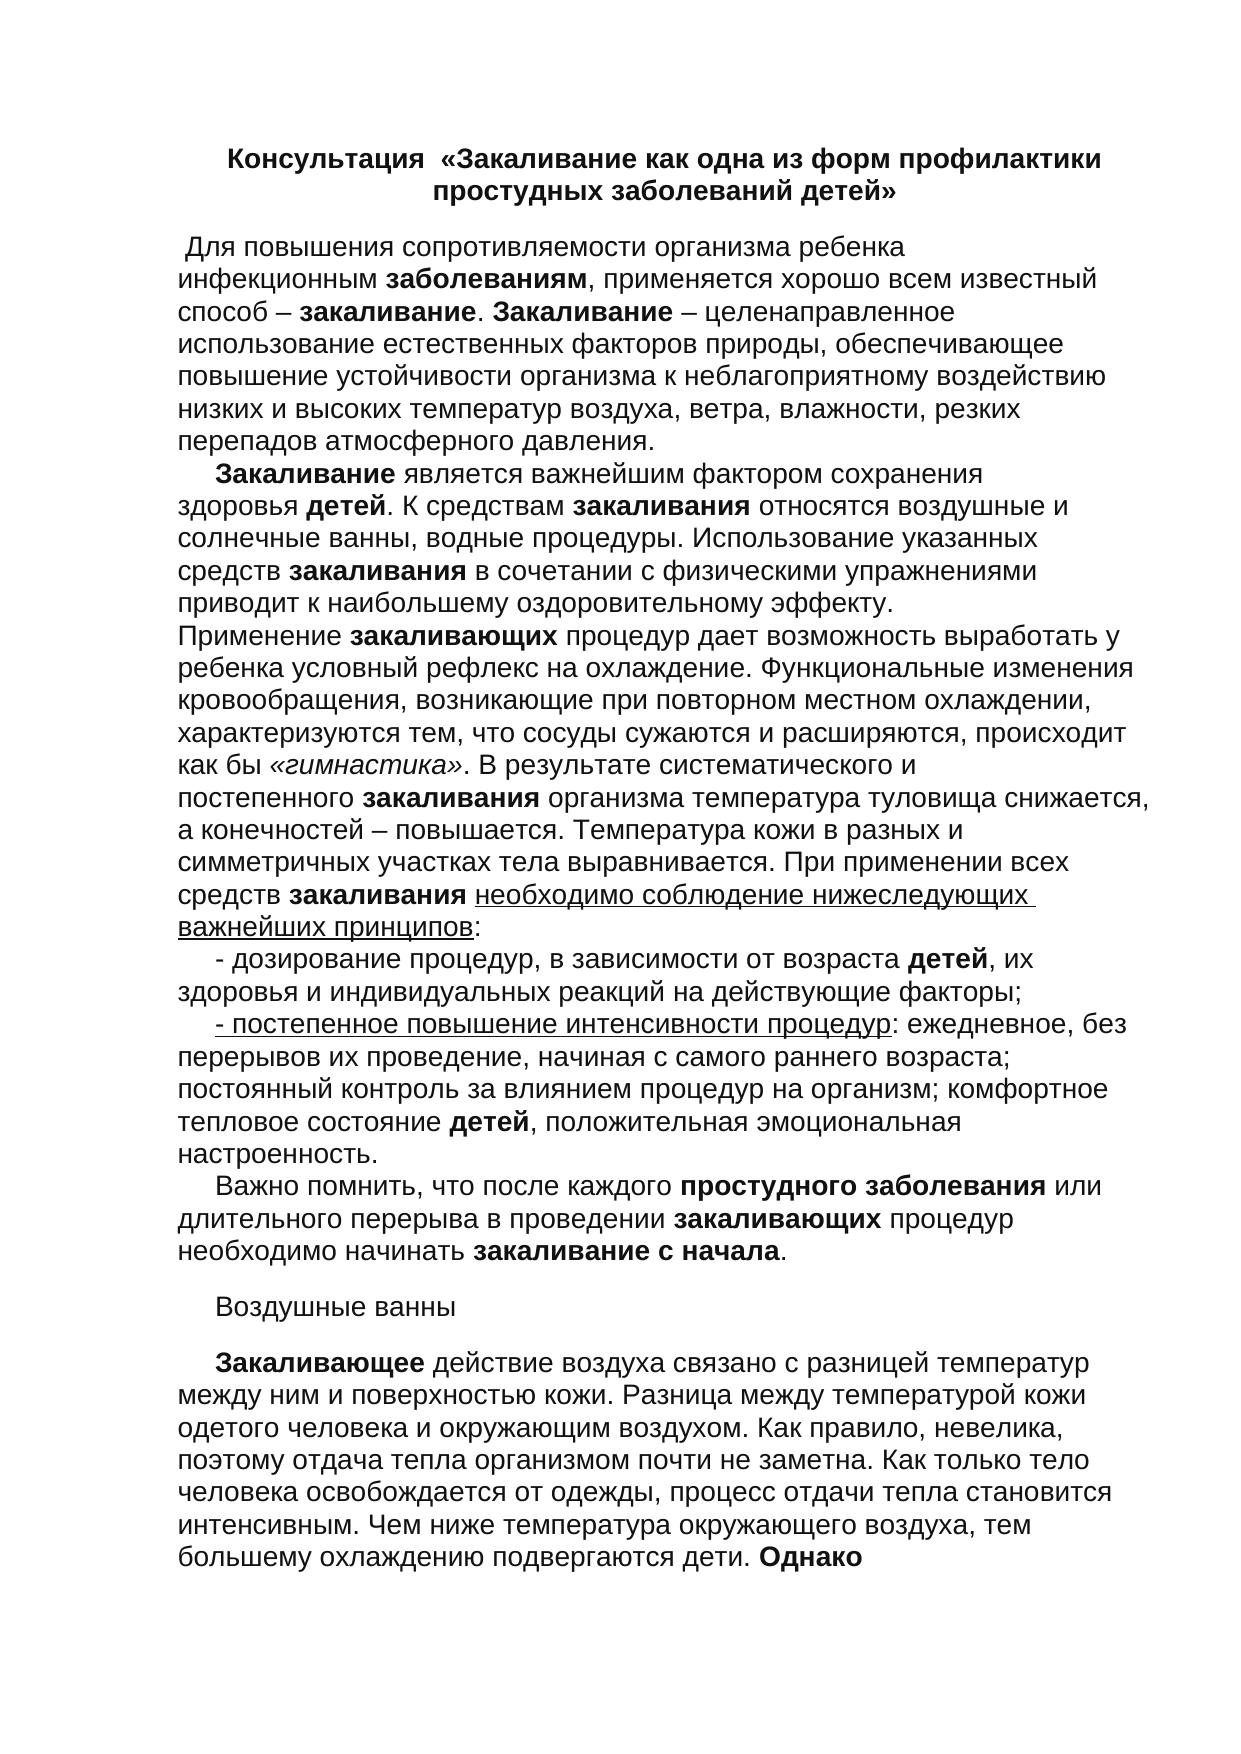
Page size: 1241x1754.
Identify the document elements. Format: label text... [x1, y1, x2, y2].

text Закаливание является важнейшим фактором сохранения здоровья детей. К средствам закаливания относятся воздушные и солнечные ванны, водные процедуры. Использование указанных средств закаливания в сочетании с физическими упражнениями приводит к наибольшему оздоровительному эффекту. Применение закаливающих процедур дает возможность выработать у ребенка условный рефлекс на охлаждение. Функциональные изменения кровообращения, возникающие при повторном местном охлаждении, характеризуются тем, что сосуды сужаются и расширяются, происходит как бы «гимнастика». В результате систематического и постепенного закаливания организма температура туловища снижается, а конечностей – повышается. Температура кожи в разных и симметричных участках тела выравнивается. При применении всех средств закаливания необходимо соблюдение нижеследующих важнейших принципов: [177, 457, 1152, 942]
text - дозирование процедур, в зависимости от возраста детей, их здоровья и индивидуальных реакций на действующие факторы; [177, 942, 1152, 1007]
text Для повышения сопротивляемости организма ребенка инфекционным заболеваниям, применяется хорошо всем известный способ – закаливание. Закаливание – целенаправленное использование естественных факторов природы, обеспечивающее повышение устойчивости организма к неблагоприятному воздействию низких и высоких температур воздуха, ветра, влажности, резких перепадов атмосферного давления. [177, 230, 1152, 457]
text Консультация «Закаливание как одна из форм профилактики простудных заболеваний детей» [177, 142, 1152, 206]
text Воздушные ванны [177, 1290, 1152, 1322]
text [177, 1346, 1152, 1572]
text Важно помнить, что после каждого простудного заболевания или длительного перерыва в проведении закаливающих процедур необходимо начинать закаливание с начала. [177, 1169, 1152, 1266]
text - постепенное повышение интенсивности процедур: ежедневное, без перерывов их проведение, начиная с самого раннего возраста; постоянный контроль за влиянием процедур на организм; комфортное тепловое состояние детей, положительная эмоциональная настроенность. [177, 1007, 1152, 1169]
